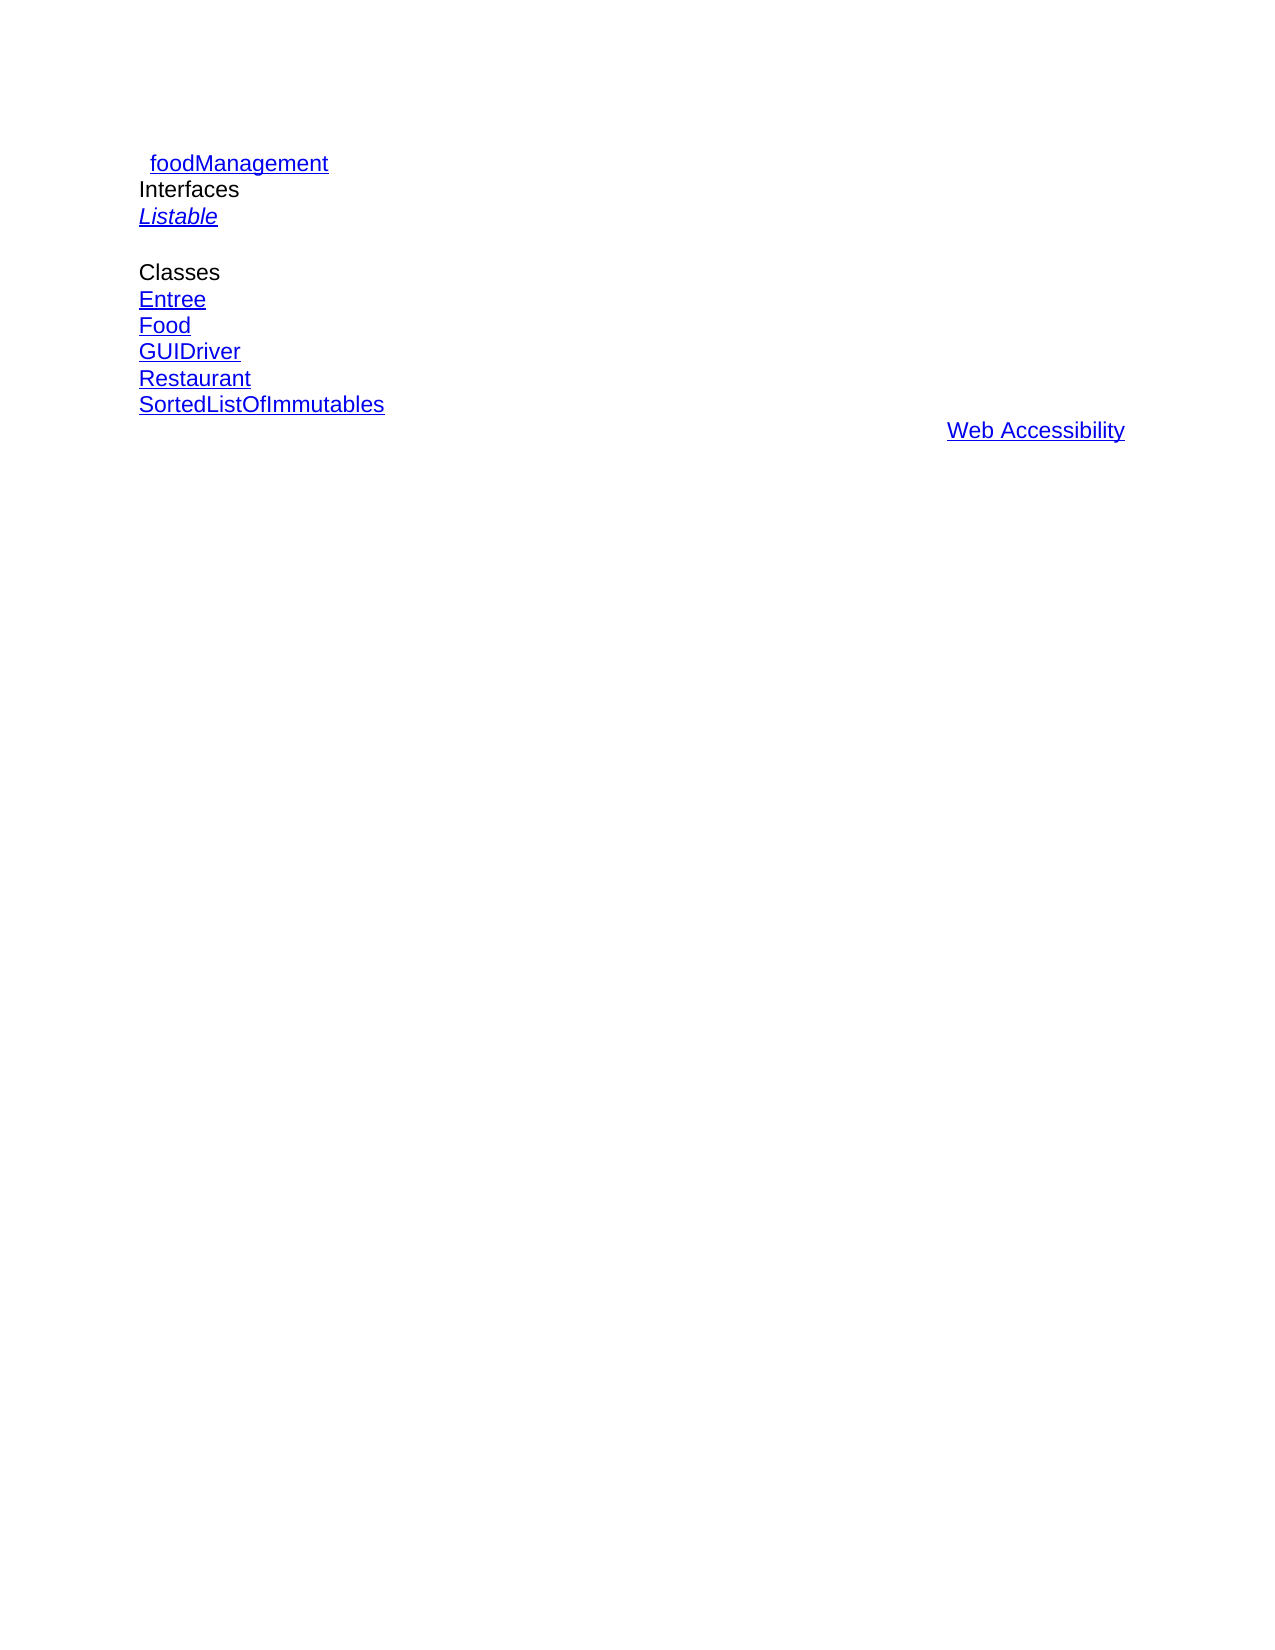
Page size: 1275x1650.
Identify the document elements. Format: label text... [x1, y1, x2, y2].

table_header Classes Entree Food GUIDriver Restaurant SortedListOfImmutables [139, 259, 1114, 417]
table_header Interfaces Listable [139, 176, 1114, 229]
text Web Accessibility [150, 417, 1125, 444]
text foodManagement [150, 150, 1125, 176]
